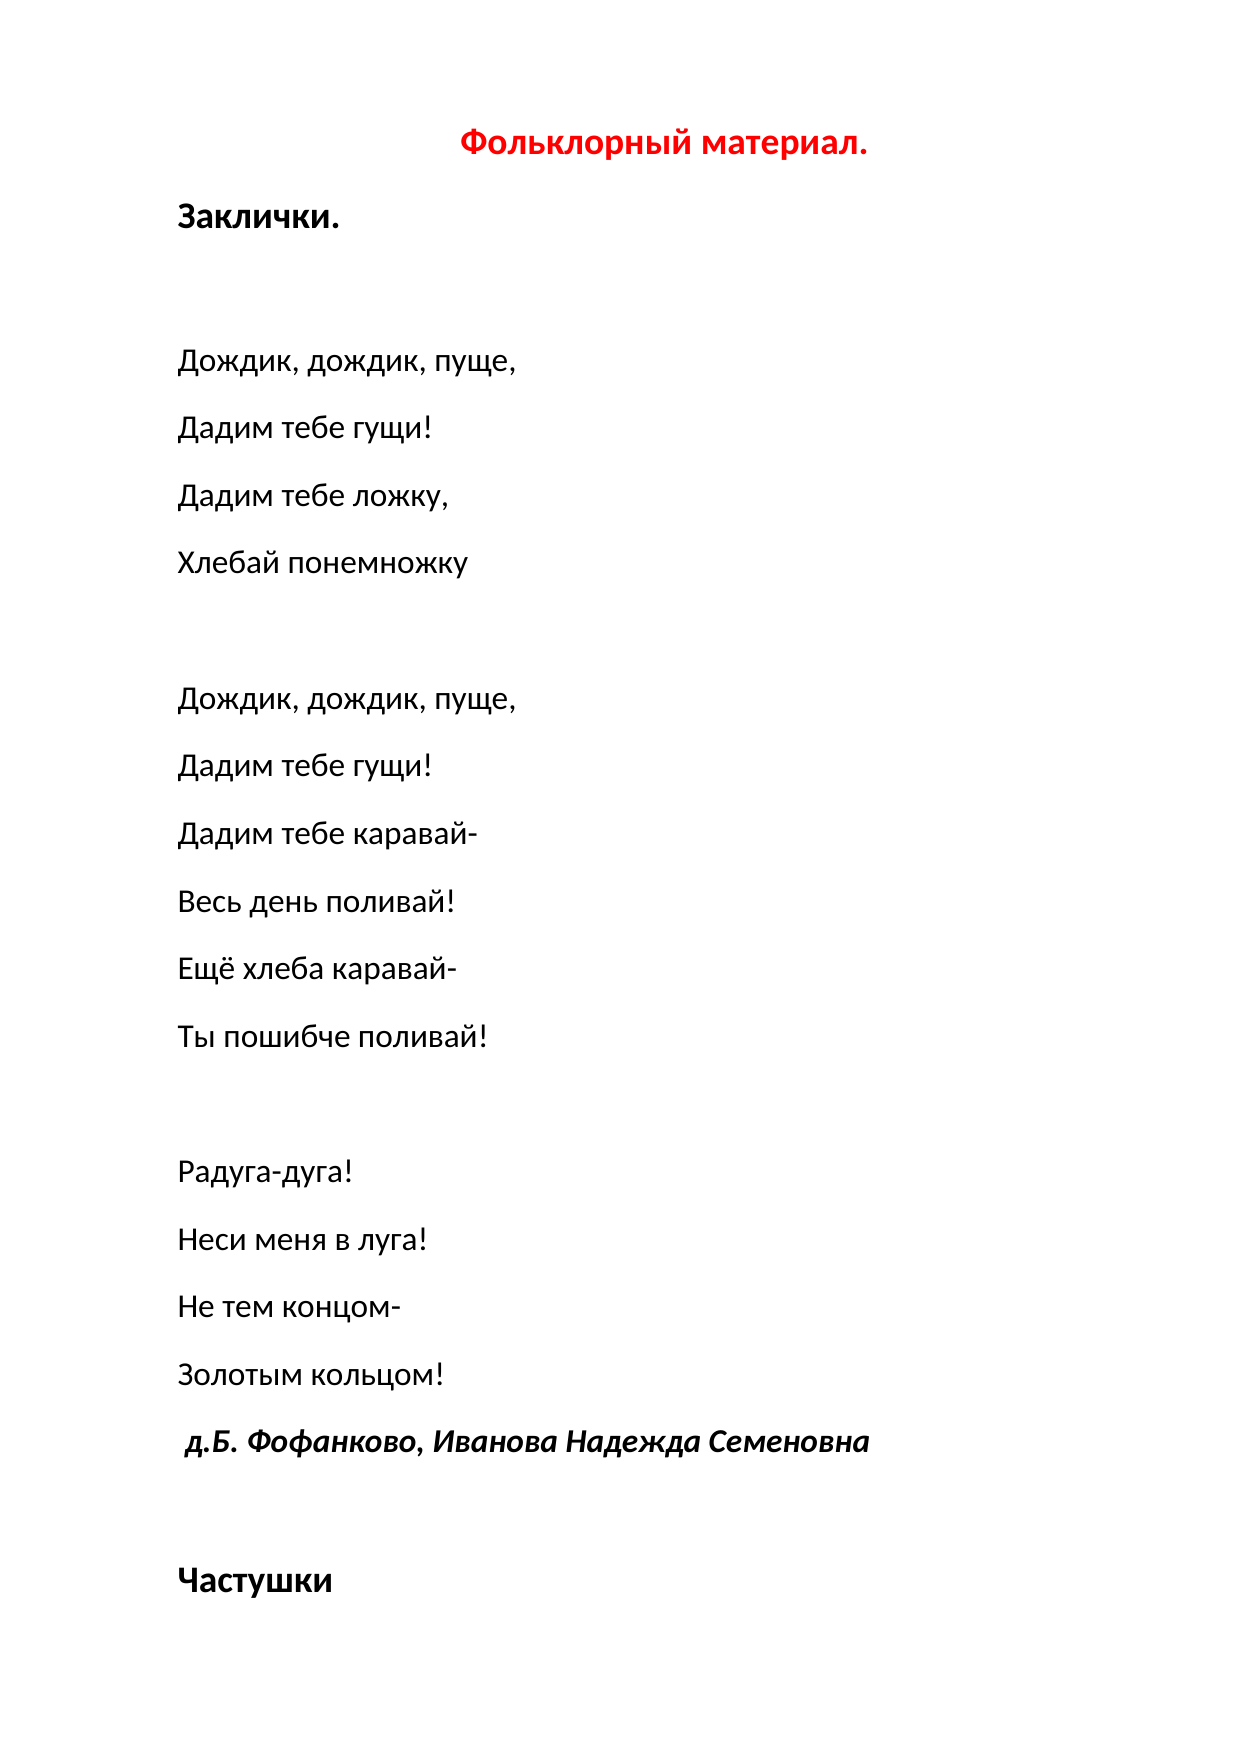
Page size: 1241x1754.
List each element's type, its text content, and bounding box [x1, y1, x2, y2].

text Дадим тебе каравай- [177, 812, 1152, 853]
text Золотым кольцом! [177, 1353, 1152, 1393]
text Частушки [177, 1556, 1152, 1601]
text Дадим тебе ложку, [177, 474, 1152, 515]
text Радуга-дуга! [177, 1150, 1152, 1191]
text Заклички. [177, 192, 1152, 237]
text Ещё хлеба каравай- [177, 947, 1152, 988]
text Дождик, дождик, пуще, [177, 677, 1152, 717]
text Дождик, дождик, пуще, [177, 339, 1152, 379]
text Неси меня в луга! [177, 1218, 1152, 1258]
text д.Б. Фофанково, Иванова Надежда Семеновна [177, 1420, 1152, 1461]
text Дадим тебе гущи! [177, 406, 1152, 447]
text Дадим тебе гущи! [177, 744, 1152, 785]
text Весь день поливай! [177, 879, 1152, 920]
text Ты пошибче поливай! [177, 1015, 1152, 1056]
text Не тем концом- [177, 1285, 1152, 1326]
text Хлебай понемножку [177, 542, 1152, 582]
text Фольклорный материал. [177, 118, 1152, 164]
